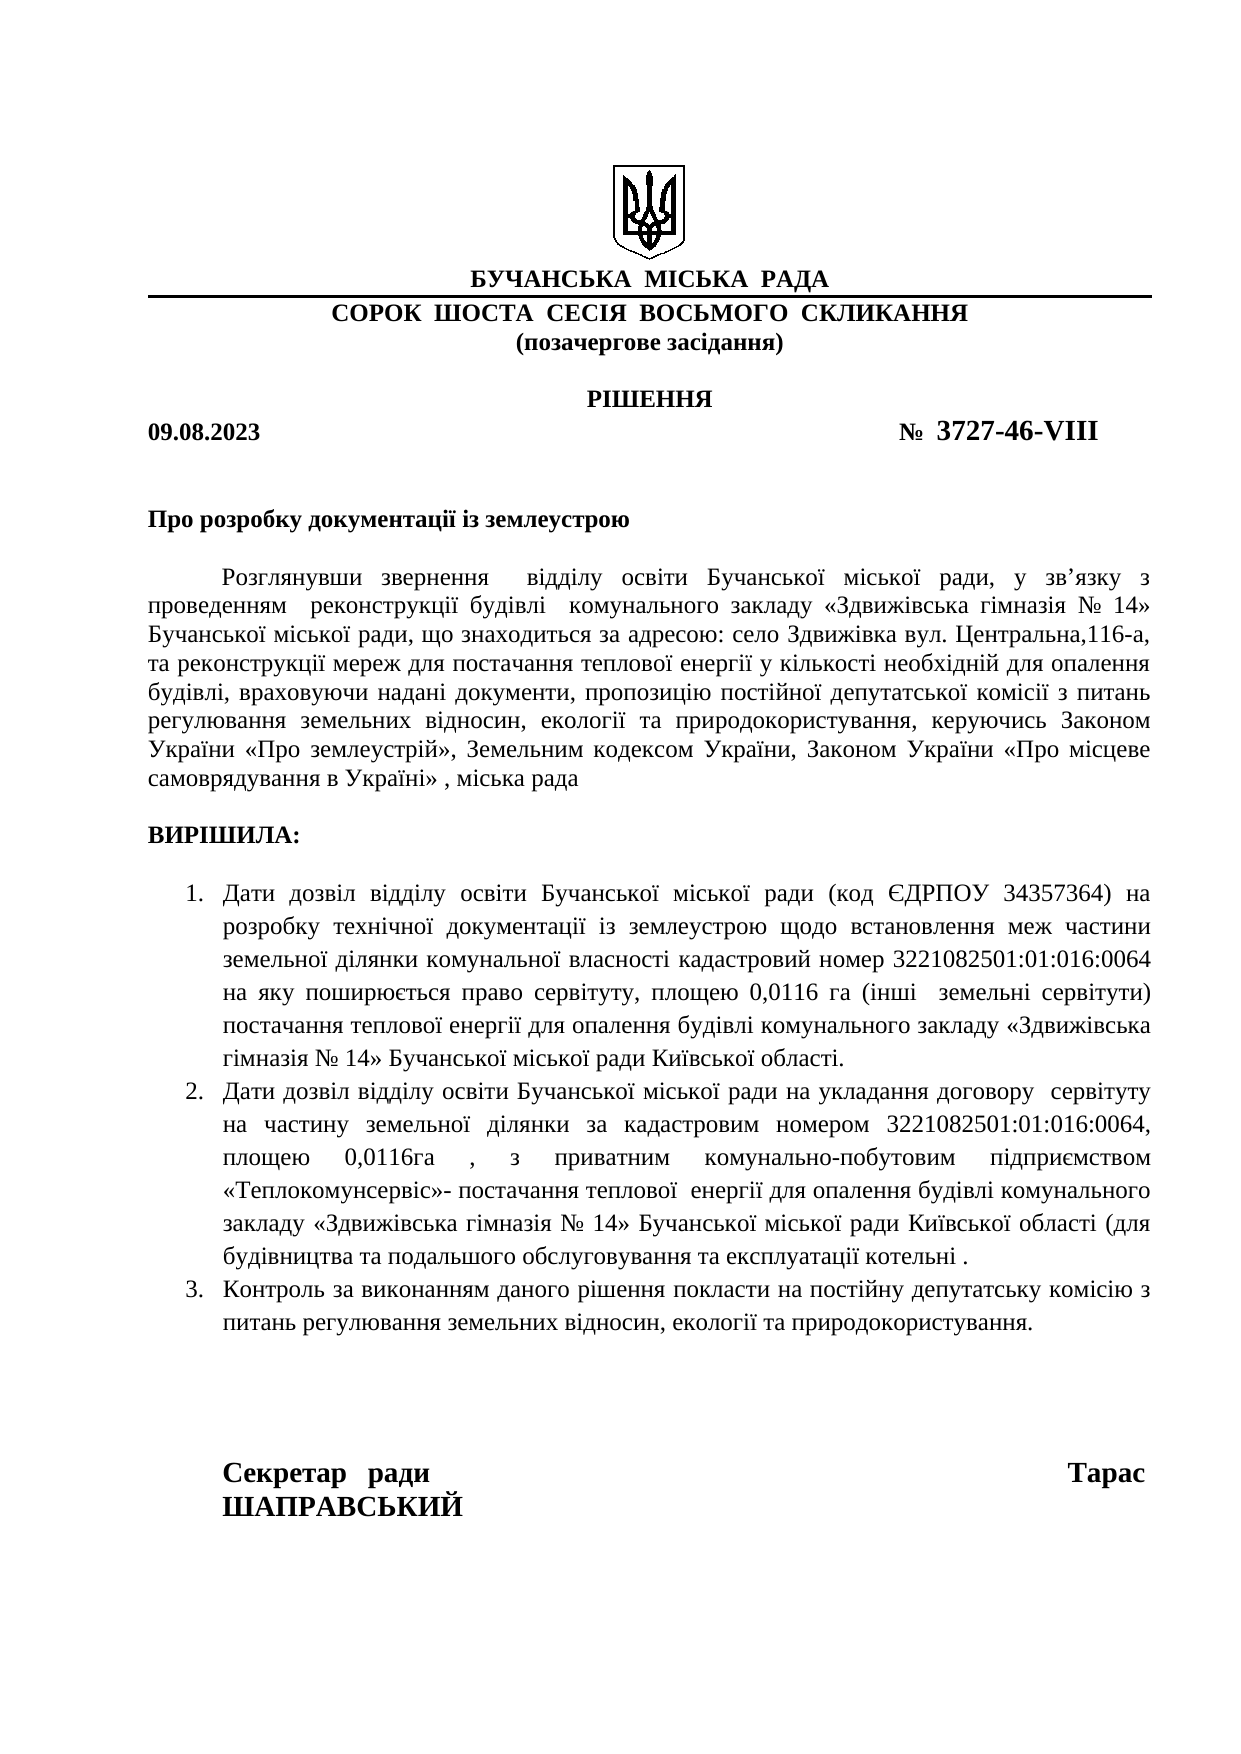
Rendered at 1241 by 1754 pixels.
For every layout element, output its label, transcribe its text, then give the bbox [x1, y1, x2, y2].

text (позачергове засідання) [148, 327, 1152, 356]
list Дати дозвіл відділу освіти Бучанської міської ради на укладання договору сервітуту на частину земельної ділянки за кадастровим номером 3221082501:01:016:0064, площею 0,0116га , з приватним комунально-побутовим підприємством «Теплокомунсервіс»- постачання теплової енергії для опалення будівлі комунального закладу «Здвижівська гімназія № 14» Бучанської міської ради Київської області (для будівництва та подальшого обслуговування та експлуатації котельні . [185, 1076, 1152, 1270]
text ВИРІШИЛА: [148, 820, 1152, 849]
text СОРОК ШОСТА СЕСІЯ ВОСЬМОГО СКЛИКАННЯ [148, 298, 1152, 327]
text 09.08.2023 № 3727-46-VIІІ [148, 413, 1152, 447]
list Контроль за виконанням даного рішення покласти на постійну депутатську комісію з питань регулювання земельних відносин, екології та природокористування. [185, 1274, 1152, 1336]
list Дати дозвіл відділу освіти Бучанської міської ради (код ЄДРПОУ 34357364) на розробку технічної документації із землеустрою щодо встановлення меж частини земельної ділянки комунальної власності кадастровий номер 3221082501:01:016:0064 на яку поширюється право сервітуту, площею 0,0116 га (інші земельні сервітути) постачання теплової енергії для опалення будівлі комунального закладу «Здвижівська гімназія № 14» Бучанської міської ради Київської області. [185, 878, 1152, 1072]
text Розглянувши звернення відділу освіти Бучанської міської ради, у зв’язку з проведенням реконструкції будівлі комунального закладу «Здвижівська гімназія № 14» Бучанської міської ради, що знаходиться за адресою: село Здвижівка вул. Центральна,116-а, та реконструкції мереж для постачання теплової енергії у кількості необхідній для опалення будівлі, враховуючи надані документи, пропозицію постійної депутатської комісії з питань регулювання земельних відносин, екології та природокористування, керуючись Законом України «Про землеустрій», Земельним кодексом України, Законом України «Про місцеве самоврядування в Україні» , міська рада [148, 562, 1152, 792]
text БУЧАНСЬКА МІСЬКА РАДА [148, 264, 1152, 295]
text РІШЕННЯ [148, 384, 1152, 413]
text Секретар ради Тарас ШАПРАВСЬКИЙ [222, 1455, 1152, 1522]
text Про розробку документації із землеустрою [148, 504, 1152, 533]
